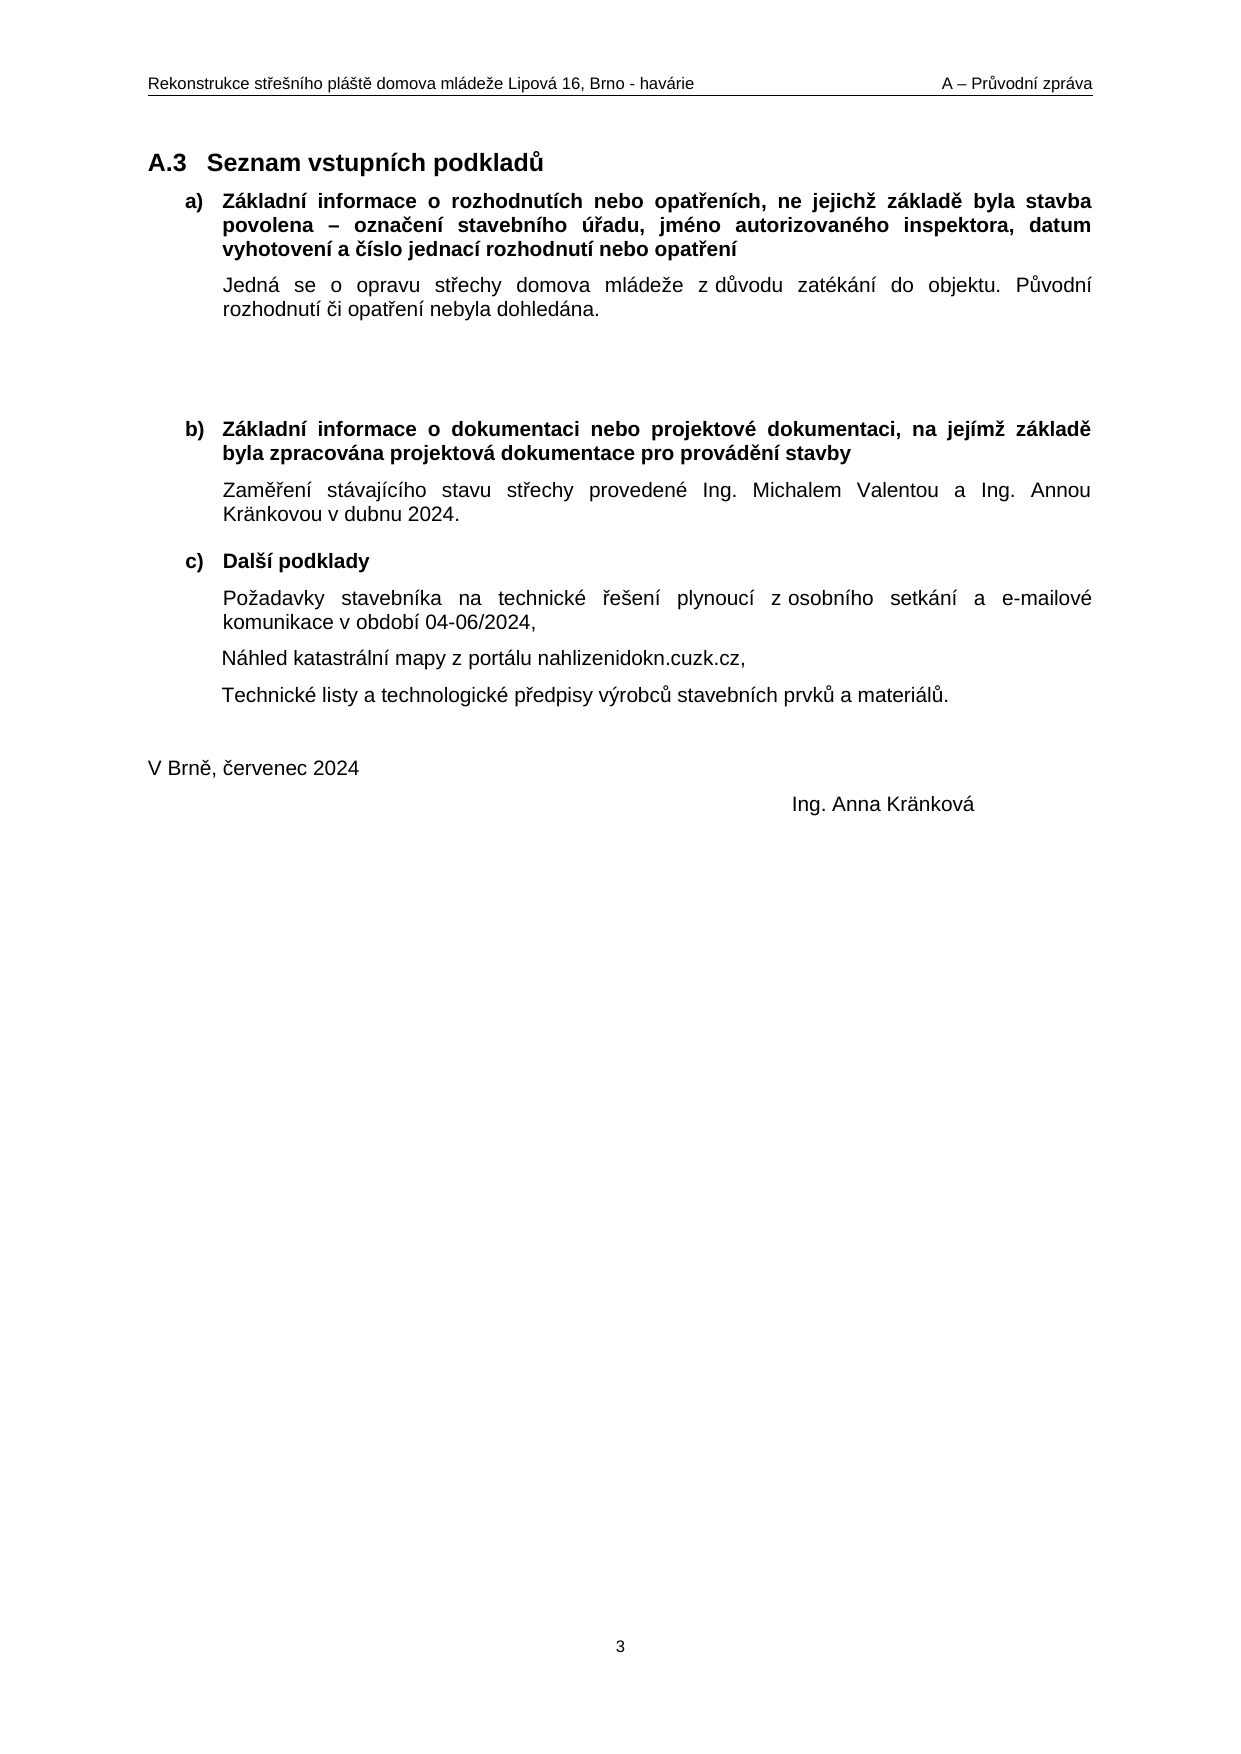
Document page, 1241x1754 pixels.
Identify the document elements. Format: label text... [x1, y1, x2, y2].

list Základní informace o dokumentaci nebo projektové dokumentaci, na jejímž základě byla zpracována projektová dokumentace pro provádění stavby [185, 417, 1093, 465]
text Technické listy a technologické předpisy výrobců stavebních prvků a materiálů. [221, 683, 1093, 707]
list Zaměření stávajícího stavu střechy provedené Ing. Michalem Valentou a Ing. Annou Kränkovou v dubnu 2024. [223, 477, 1093, 525]
text Náhled katastrální mapy z portálu nahlizenidokn.cuzk.cz, [221, 646, 1093, 670]
list Jedná se o opravu střechy domova mládeže z důvodu zatékání do objektu. Původní rozhodnutí či opatření nebyla dohledána. [223, 273, 1093, 321]
text Požadavky stavebníka na technické řešení plynoucí z osobního setkání a e-mailové komunikace v období 04-06/2024, [223, 586, 1093, 634]
text V Brně, červenec 2024 [148, 756, 1093, 779]
list Základní informace o rozhodnutích nebo opatřeních, ne jejichž základě byla stavba povolena – označení stavebního úřadu, jméno autorizovaného inspektora, datum vyhotovení a číslo jednací rozhodnutí nebo opatření [185, 189, 1093, 261]
text Ing. Anna Kränková [148, 792, 1093, 816]
subtitle Seznam vstupních podkladů [148, 148, 1093, 176]
list Další podklady [185, 549, 1093, 573]
